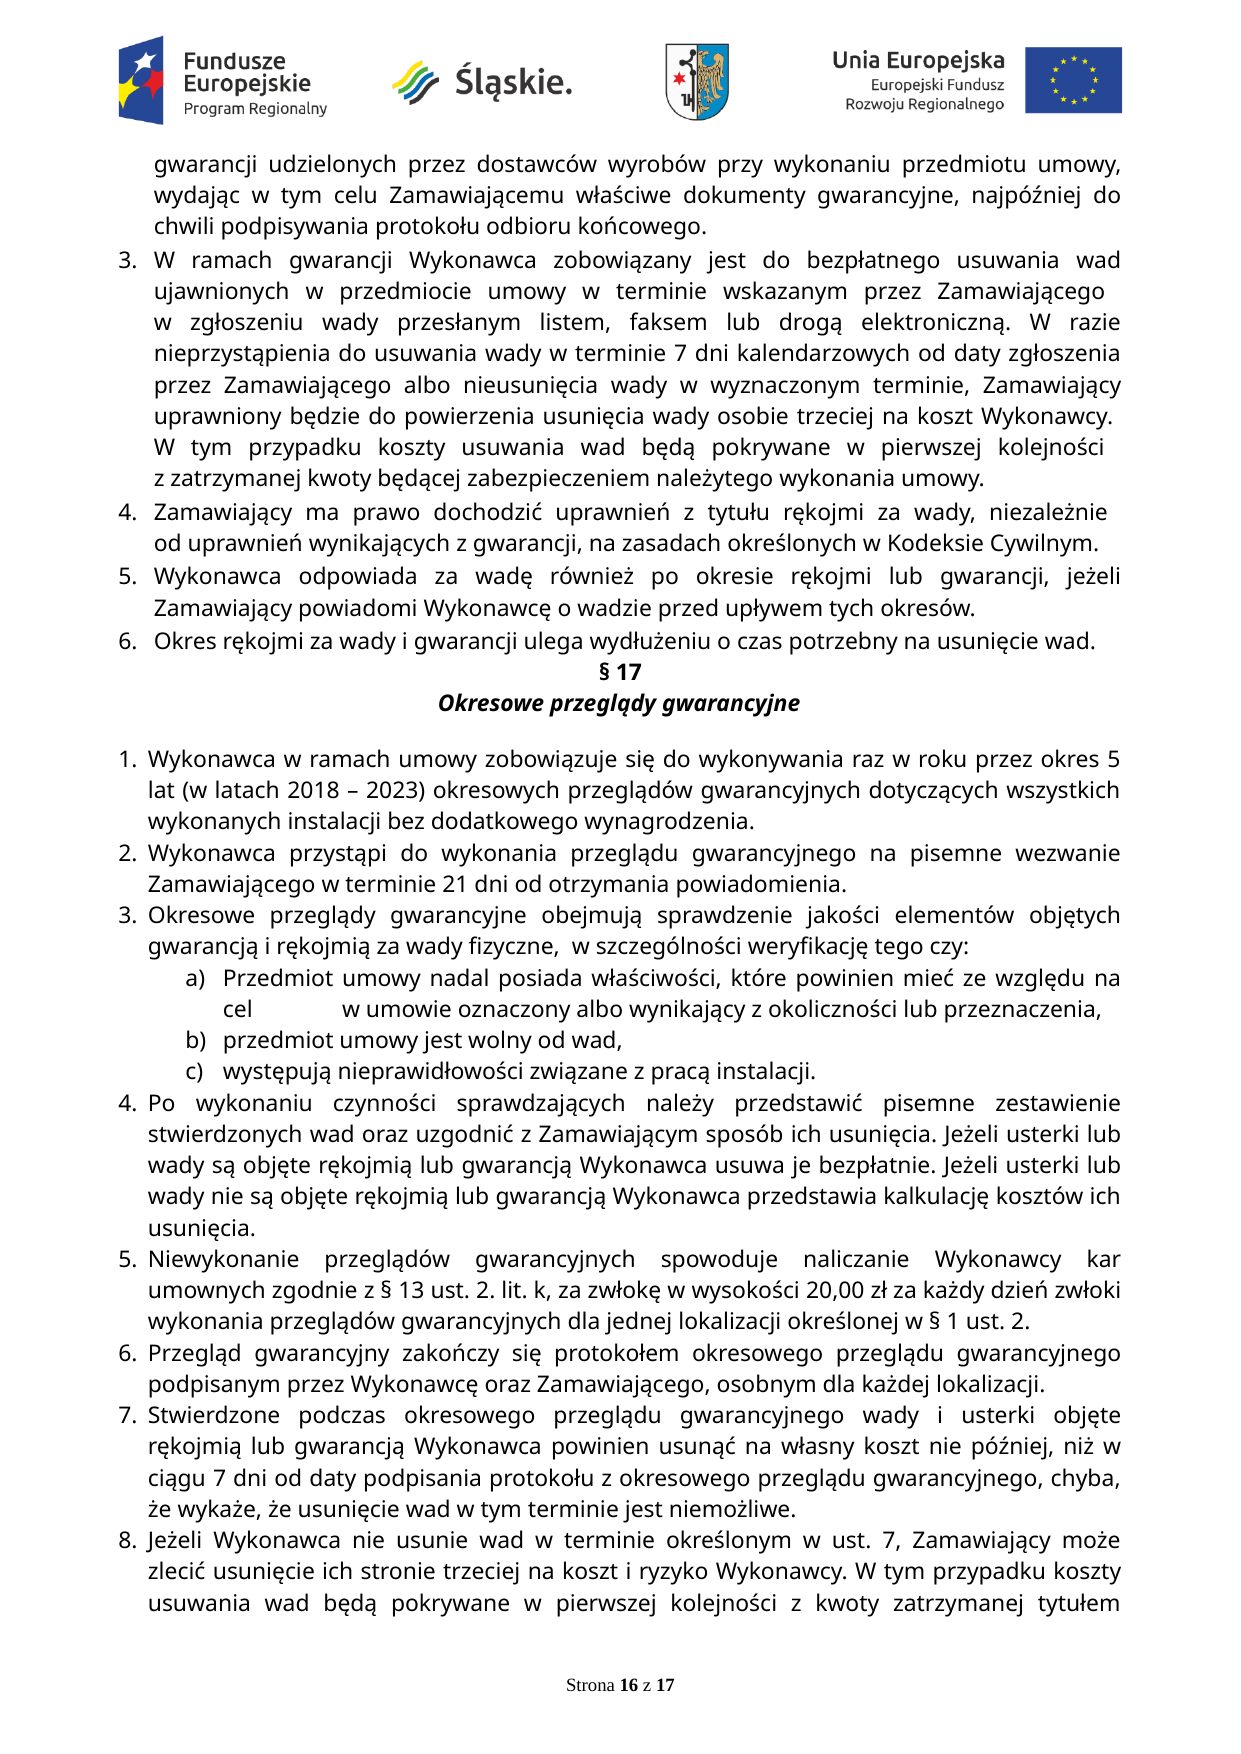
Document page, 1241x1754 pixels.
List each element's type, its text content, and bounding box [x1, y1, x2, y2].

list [118, 1524, 1122, 1618]
list Stwierdzone podczas okresowego przeglądu gwarancyjnego wady i usterki objęte rękojmią lub gwarancją Wykonawca powinien usunąć na własny koszt nie później, niż w ciągu 7 dni od daty podpisania protokołu z okresowego przeglądu gwarancyjnego, chyba, że wykaże, że usunięcie wad w tym terminie jest niemożliwe. [118, 1399, 1122, 1524]
list Przegląd gwarancyjny zakończy się protokołem okresowego przeglądu gwarancyjnego podpisanym przez Wykonawcę oraz Zamawiającego, osobnym dla każdej lokalizacji. [118, 1337, 1122, 1399]
list W ramach gwarancji Wykonawca zobowiązany jest do bezpłatnego usuwania wad ujawnionych w przedmiocie umowy w terminie wskazanym przez Zamawiającego w zgłoszeniu wady przesłanym listem, faksem lub drogą elektroniczną. W razie nieprzystąpienia do usuwania wady w terminie 7 dni kalendarzowych od daty zgłoszenia przez Zamawiającego albo nieusunięcia wady w wyznaczonym terminie, Zamawiający uprawniony będzie do powierzenia usunięcia wady osobie trzeciej na koszt Wykonawcy. W tym przypadku koszty usuwania wad będą pokrywane w pierwszej kolejności z zatrzymanej kwoty będącej zabezpieczeniem należytego wykonania umowy. [118, 243, 1122, 493]
list Okresowe przeglądy gwarancyjne obejmują sprawdzenie jakości elementów objętych gwarancją i rękojmią za wady fizyczne, w szczególności weryfikację tego czy: [118, 899, 1122, 962]
text § 17 [118, 656, 1122, 687]
list Zamawiający ma prawo dochodzić uprawnień z tytułu rękojmi za wady, niezależnie od uprawnień wynikających z gwarancji, na zasadach określonych w Kodeksie Cywilnym. [118, 496, 1122, 558]
list Przedmiot umowy nadal posiada właściwości, które powinien mieć ze względu na cel w umowie oznaczony albo wynikający z okoliczności lub przeznaczenia, [185, 962, 1122, 1024]
list Wykonawca odpowiada za wadę również po okresie rękojmi lub gwarancji, jeżeli Zamawiający powiadomi Wykonawcę o wadzie przed upływem tych okresów. [118, 560, 1122, 623]
text Okresowe przeglądy gwarancyjne [118, 687, 1122, 718]
list Wykonawca przystąpi do wykonania przeglądu gwarancyjnego na pisemne wezwanie Zamawiającego w terminie 21 dni od otrzymania powiadomienia. [118, 837, 1122, 899]
list Wykonawca w ramach umowy zobowiązuje się do wykonywania raz w roku przez okres 5 lat (w latach 2018 – 2023) okresowych przeglądów gwarancyjnych dotyczących wszystkich wykonanych instalacji bez dodatkowego wynagrodzenia. [118, 743, 1122, 837]
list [118, 148, 1122, 241]
picture [118, 35, 1123, 125]
list przedmiot umowy jest wolny od wad, [185, 1024, 1122, 1055]
list występują nieprawidłowości związane z pracą instalacji. [185, 1055, 1122, 1087]
list Niewykonanie przeglądów gwarancyjnych spowoduje naliczanie Wykonawcy kar umownych zgodnie z § 13 ust. 2. lit. k, za zwłokę w wysokości 20,00 zł za każdy dzień zwłoki wykonania przeglądów gwarancyjnych dla jednej lokalizacji określonej w § 1 ust. 2. [118, 1243, 1122, 1337]
list Po wykonaniu czynności sprawdzających należy przedstawić pisemne zestawienie stwierdzonych wad oraz uzgodnić z Zamawiającym sposób ich usunięcia. Jeżeli usterki lub wady są objęte rękojmią lub gwarancją Wykonawca usuwa je bezpłatnie. Jeżeli usterki lub wady nie są objęte rękojmią lub gwarancją Wykonawca przedstawia kalkulację kosztów ich usunięcia. [118, 1087, 1122, 1243]
list Okres rękojmi za wady i gwarancji ulega wydłużeniu o czas potrzebny na usunięcie wad. [118, 625, 1122, 656]
